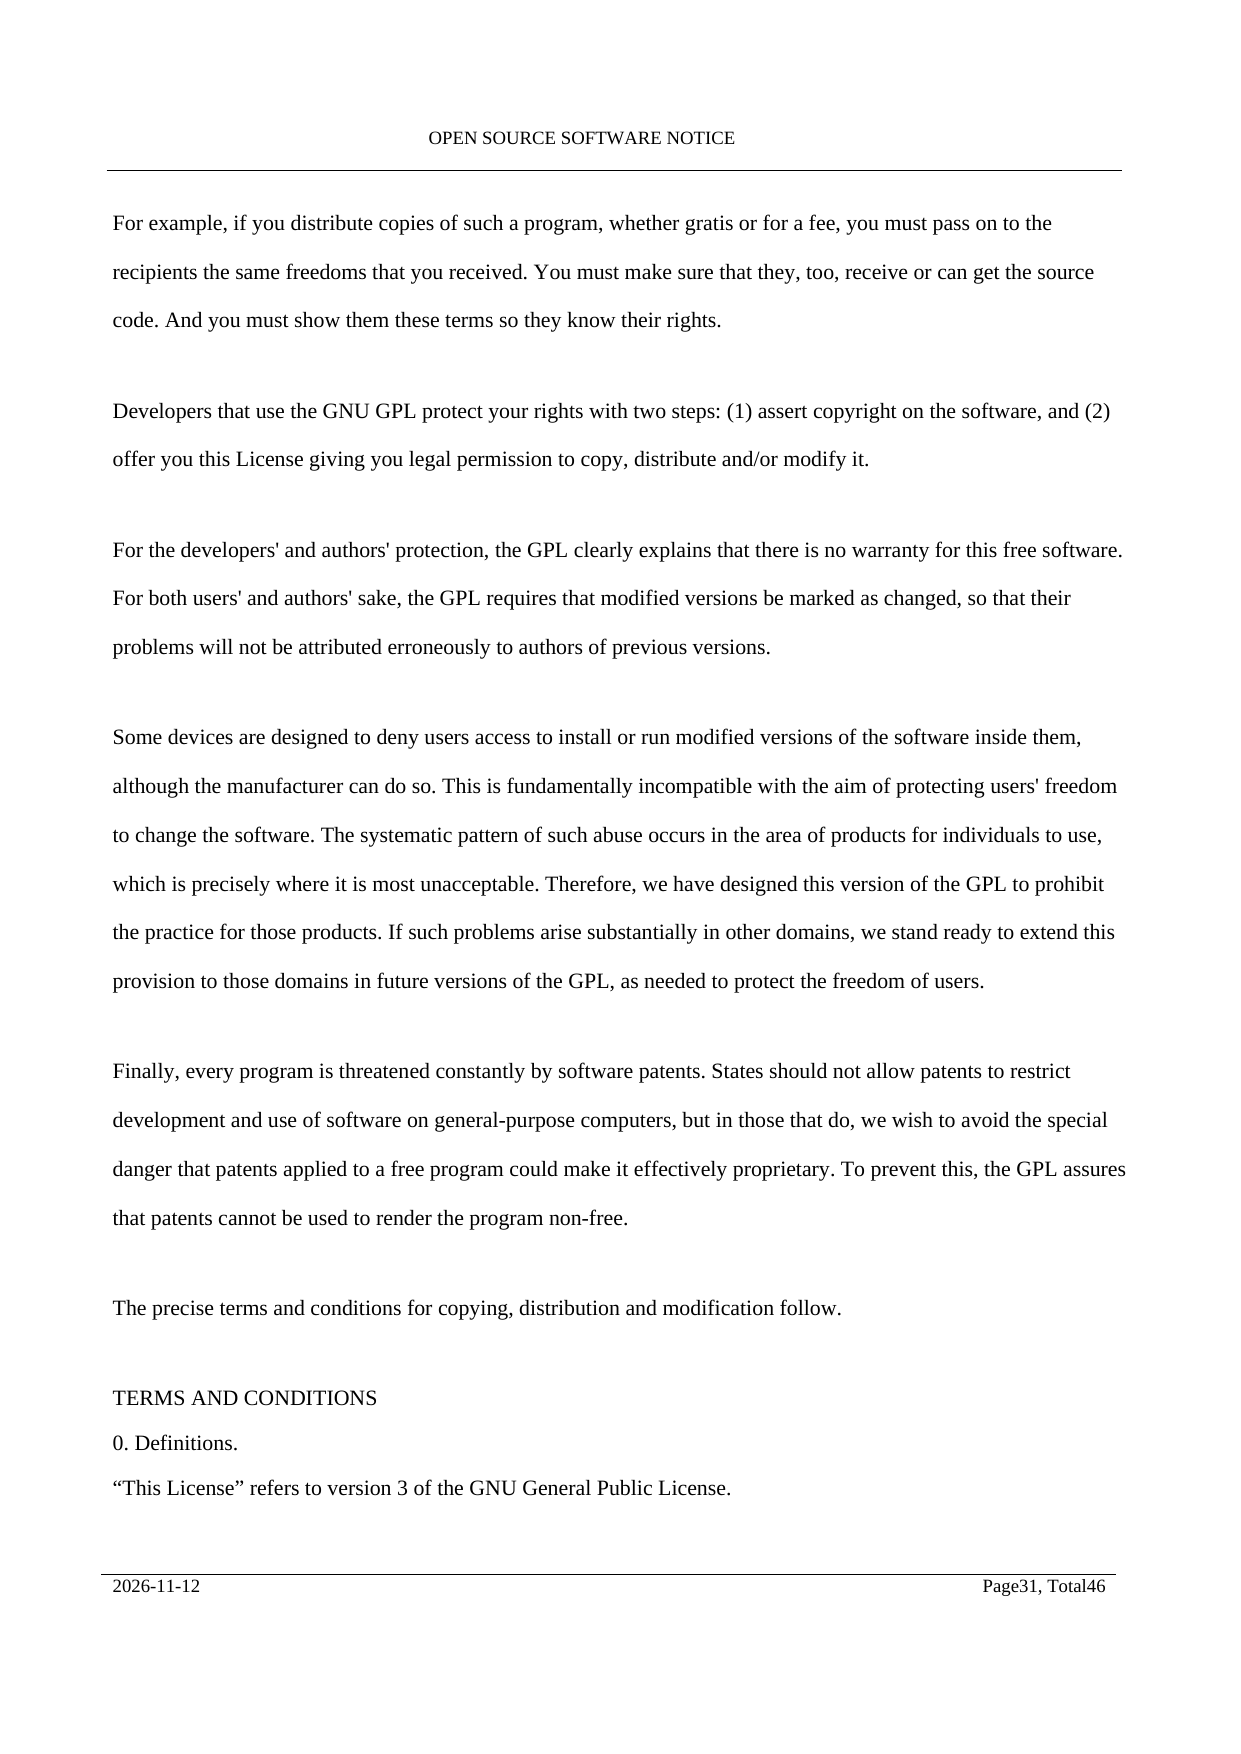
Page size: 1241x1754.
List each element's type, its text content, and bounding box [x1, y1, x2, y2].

text Finally, every program is threatened constantly by software patents. States should not allow patents to restrict development and use of software on general-purpose computers, but in those that do, we wish to avoid the special danger that patents applied to a free program could make it effectively proprietary. To prevent this, the GPL assures that patents cannot be used to render the program non-free. [112, 1055, 1128, 1233]
text The precise terms and conditions for copying, distribution and modification follow. [112, 1291, 1128, 1324]
text For example, if you distribute copies of such a program, whether gratis or for a fee, you must pass on to the recipients the same freedoms that you received. You must make sure that they, too, receive or can get the source code. And you must show them these terms so they know their rights. [112, 206, 1128, 336]
text Developers that use the GNU GPL protect your rights with two steps: (1) assert copyright on the software, and (2) offer you this License giving you legal permission to copy, distribute and/or modify it. [112, 394, 1128, 475]
text “This License” refers to version 3 of the GNU General Public License. [112, 1472, 1128, 1504]
text TERMS AND CONDITIONS [112, 1381, 1128, 1414]
text Some devices are designed to deny users access to install or run modified versions of the software inside them, although the manufacturer can do so. This is fundamentally incompatible with the aim of protecting users' freedom to change the software. The systematic pattern of such abuse occurs in the area of products for individuals to use, which is precisely where it is most unacceptable. Therefore, we have designed this version of the GPL to prohibit the practice for those products. If such problems arise substantially in other domains, we stand ready to extend this provision to those domains in future versions of the GPL, as needed to protect the freedom of users. [112, 721, 1128, 997]
text 0. Definitions. [112, 1426, 1128, 1459]
text For the developers' and authors' protection, the GPL clearly explains that there is no warranty for this free software. For both users' and authors' sake, the GPL requires that modified versions be marked as changed, so that their problems will not be attributed erroneously to authors of previous versions. [112, 533, 1128, 663]
